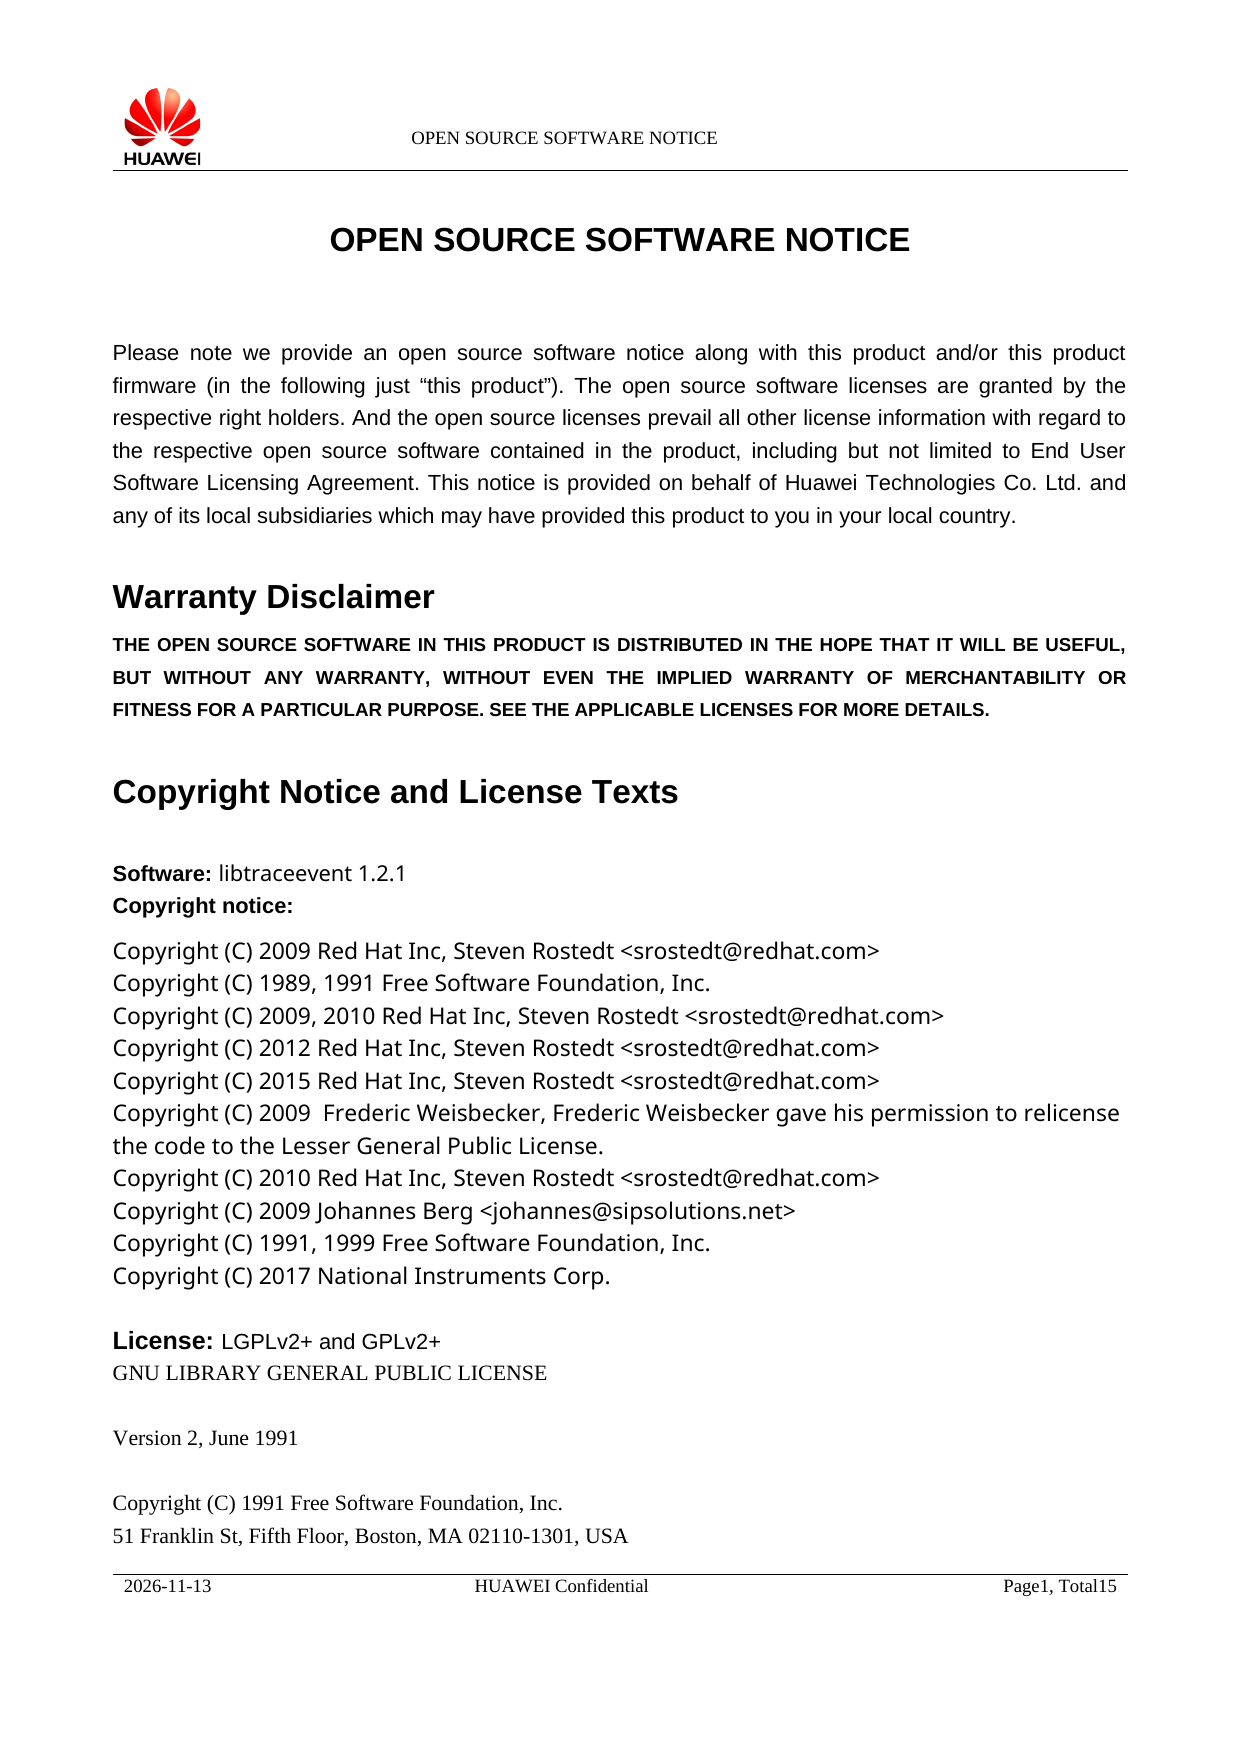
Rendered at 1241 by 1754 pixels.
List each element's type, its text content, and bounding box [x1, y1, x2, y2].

text License: LGPLv2+ and GPLv2+ [112, 1324, 1128, 1356]
text Copyright (C) 2009 Red Hat Inc, Steven Rostedt <srostedt@redhat.com> Copyright (C) 1989, 1991 Free Software Foundation, Inc. Copyright (C) 2009, 2010 Red Hat Inc, Steven Rostedt <srostedt@redhat.com> Copyright (C) 2012 Red Hat Inc, Steven Rostedt <srostedt@redhat.com> Copyright (C) 2015 Red Hat Inc, Steven Rostedt <srostedt@redhat.com> Copyright (C) 2009 Frederic Weisbecker, Frederic Weisbecker gave his permission to relicense the code to the Lesser General Public License. Copyright (C) 2010 Red Hat Inc, Steven Rostedt <srostedt@redhat.com> Copyright (C) 2009 Johannes Berg <johannes@sipsolutions.net> Copyright (C) 1991, 1999 Free Software Foundation, Inc. Copyright (C) 2017 National Instruments Corp. [112, 934, 1128, 1324]
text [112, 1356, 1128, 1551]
picture [124, 88, 201, 165]
text Warranty Disclaimer [112, 564, 1128, 629]
text The open source software in this product is distributed in the hope that it will be useful, but WITHOUT ANY WARRANTY, without even the implied warranty of MERCHANTABILITY or FITNESS FOR A PARTICULAR PURPOSE. See the applicable licenses for more details. [112, 629, 1128, 726]
text Please note we provide an open source software notice along with this product and/or this product firmware (in the following just “this product”). The open source software licenses are granted by the respective right holders. And the open source licenses prevail all other license information with regard to the respective open source software contained in the product, including but not limited to End User Software Licensing Agreement. This notice is provided on behalf of Huawei Technologies Co. Ltd. and any of its local subsidiaries which may have provided this product to you in your local country. [112, 336, 1128, 531]
text Copyright Notice and License Texts [112, 759, 1128, 824]
text Copyright notice: [112, 889, 1128, 921]
title Software: libtraceevent 1.2.1 [112, 856, 1128, 889]
text OPEN SOURCE SOFTWARE NOTICE [112, 206, 1128, 271]
